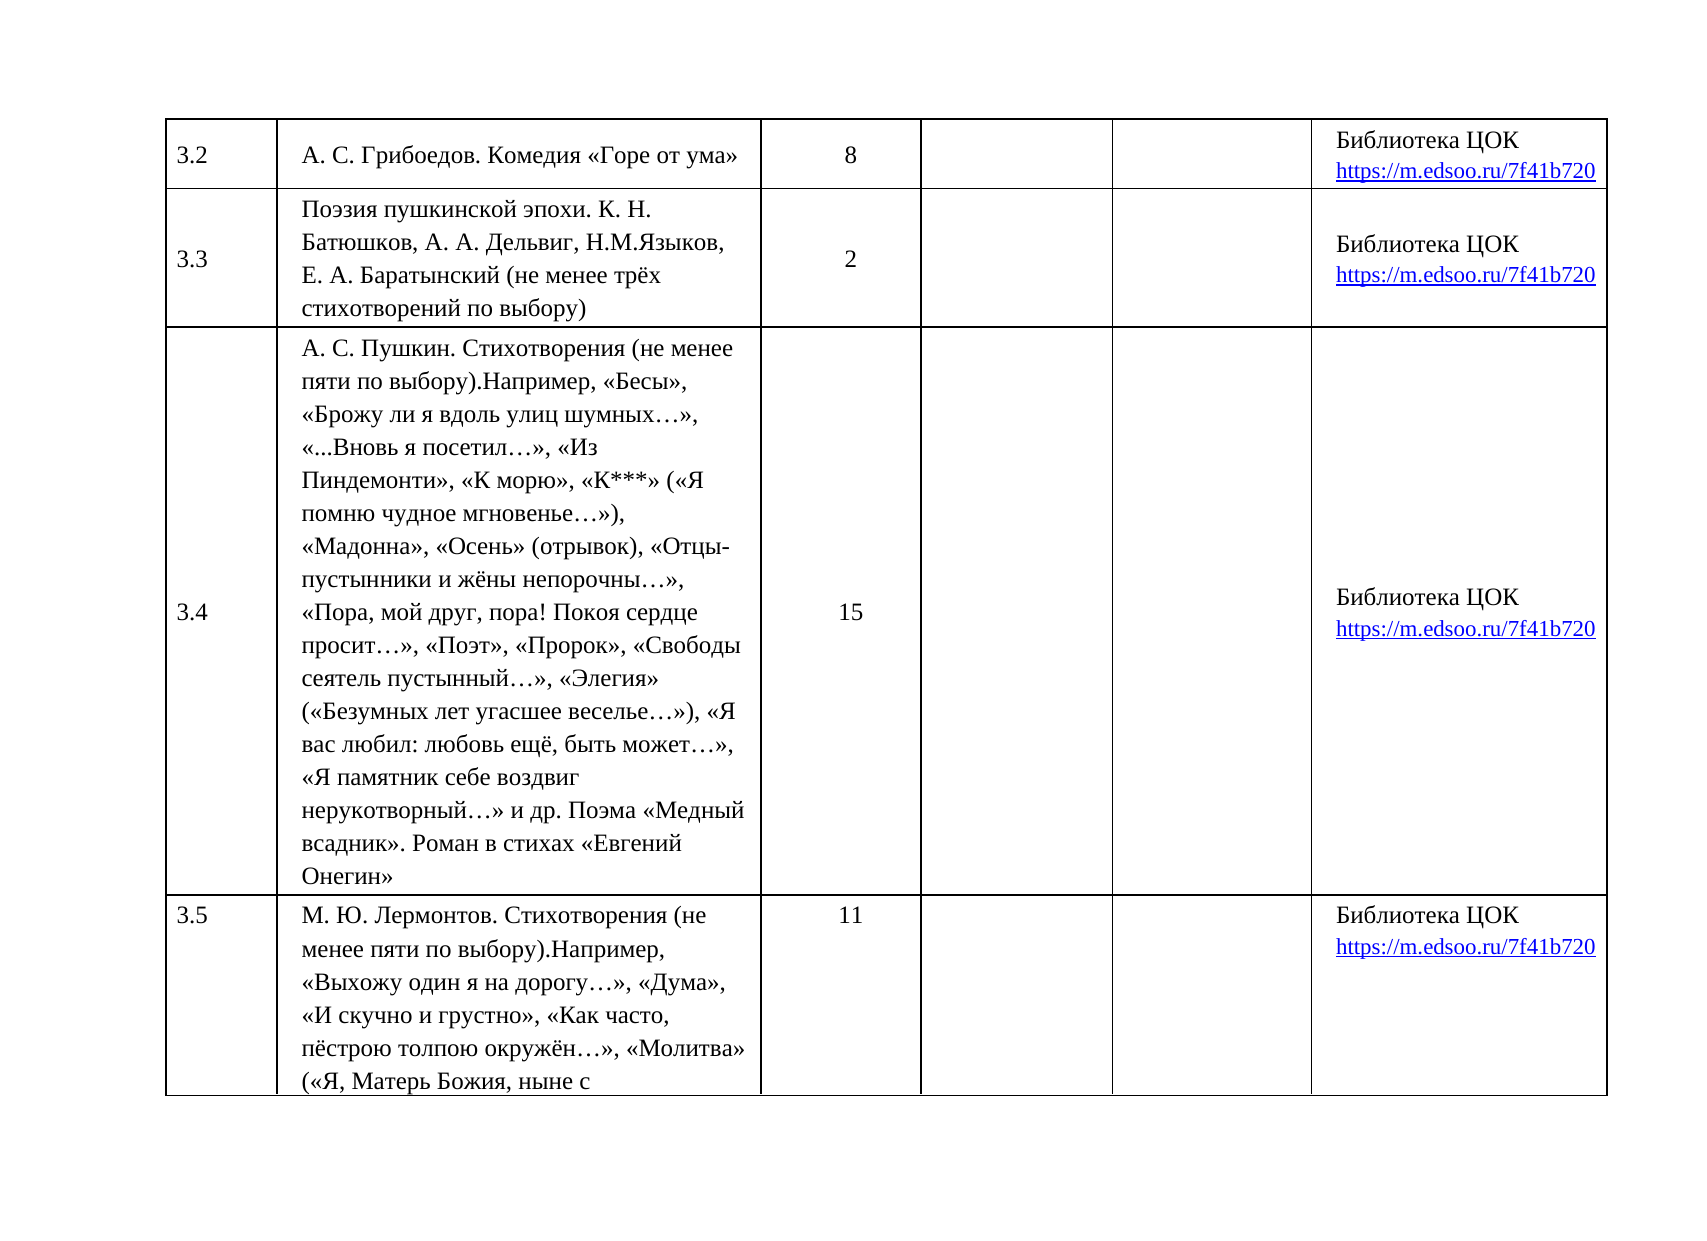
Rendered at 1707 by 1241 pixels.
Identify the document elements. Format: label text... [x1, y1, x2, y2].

table_cell Поэзия пушкинской эпохи. К. Н. Батюшков, А. А. Дельвиг, Н.М.Языков, Е. А. Баратынский (не менее трёх стихотворений по выбору) [278, 189, 760, 326]
table_cell 3.5 [167, 896, 276, 1094]
table_cell [922, 120, 1112, 188]
table_cell [1113, 896, 1311, 1094]
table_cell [1312, 189, 1606, 326]
table_cell 3.4 [167, 328, 276, 894]
table_cell [1113, 189, 1311, 326]
table_cell [922, 896, 1112, 1094]
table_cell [1312, 120, 1606, 188]
table_cell 3.2 [167, 120, 276, 188]
table_cell А. С. Грибоедов. Комедия «Горе от ума» [278, 120, 760, 188]
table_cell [278, 896, 760, 1094]
table_cell 15 [762, 328, 920, 894]
table_cell [922, 189, 1112, 326]
table_cell 8 [762, 120, 920, 188]
table_cell 11 [762, 896, 920, 1094]
table_cell 3.3 [167, 189, 276, 326]
table_cell [922, 328, 1112, 894]
table_cell [1113, 328, 1311, 894]
table_cell Библиотека ЦОК https://m.edsoo.ru/7f41b720 [1312, 328, 1606, 894]
table_cell [1113, 120, 1311, 188]
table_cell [1312, 896, 1606, 1094]
table_cell А. С. Пушкин. Стихотворения (не менее пяти по выбору).Например, «Бесы», «Брожу ли я вдоль улиц шумных…», «...Вновь я посетил…», «Из Пиндемонти», «К морю», «К***» («Я помню чудное мгновенье…»), «Мадонна», «Осень» (отрывок), «Отцы-пустынники и жёны непорочны…», «Пора, мой друг, пора! Покоя сердце просит…», «Поэт», «Пророк», «Свободы сеятель пустынный…», «Элегия» («Безумных лет угасшее веселье…»), «Я вас любил: любовь ещё, быть может…», «Я памятник себе воздвиг нерукотворный…» и др. Поэма «Медный всадник». Роман в стихах «Евгений Онегин» [278, 328, 760, 894]
table_cell 2 [762, 189, 920, 326]
